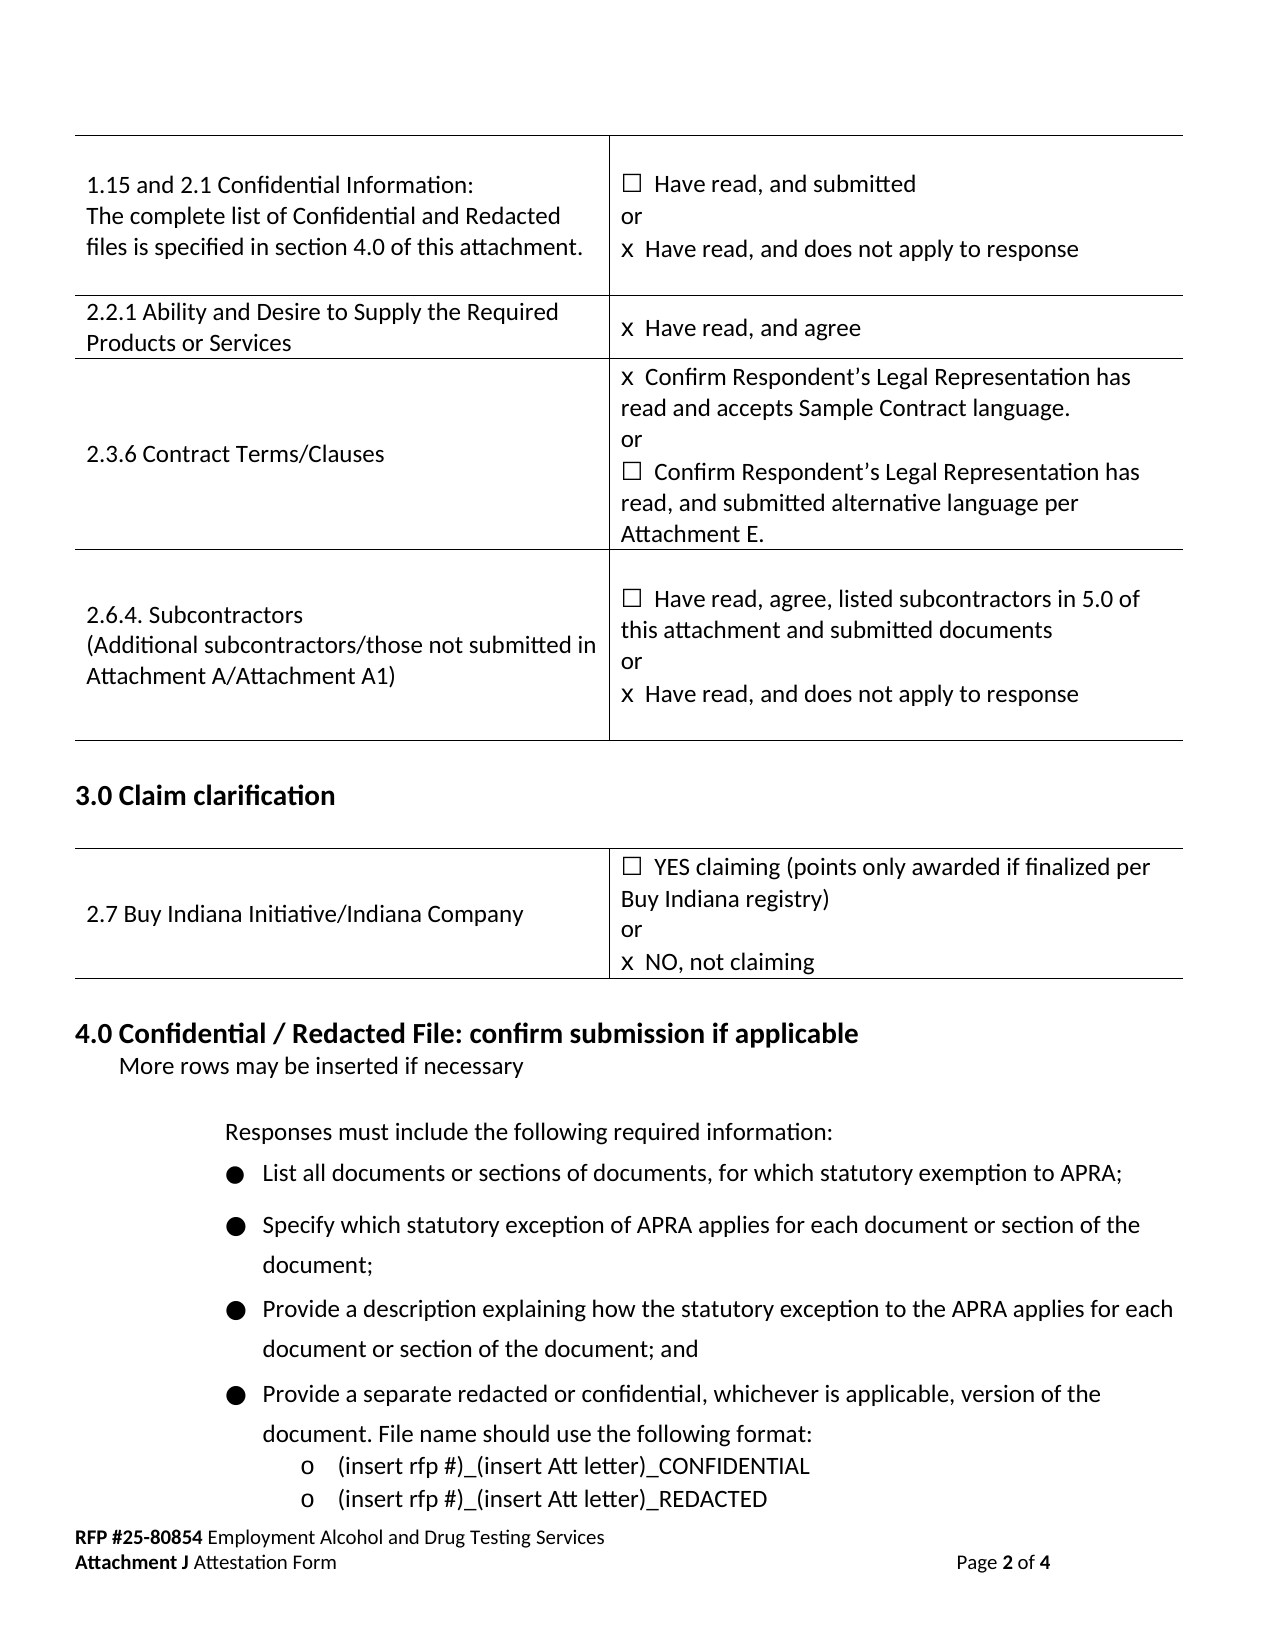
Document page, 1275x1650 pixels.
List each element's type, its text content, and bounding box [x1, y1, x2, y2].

table_cell Confirm Respondent’s Legal Representation has read and accepts Sample Contract language. or Confirm Respondent’s Legal Representation has read, and submitted alternative language per Attachment E. [610, 359, 1182, 549]
text More rows may be inserted if necessary [75, 1050, 1200, 1081]
list List all documents or sections of documents, for which statutory exemption to APRA; [225, 1147, 1200, 1194]
text Responses must include the following required information: [150, 1116, 1200, 1147]
list Provide a separate redacted or confidential, whichever is applicable, version of the document. File name should use the following format: [225, 1366, 1200, 1449]
list Claim clarification [75, 777, 1200, 812]
table_cell 2.6.4. Subcontractors (Additional subcontractors/those not submitted in Attachment A/Attachment A1) [75, 550, 609, 740]
list Provide a description explaining how the statutory exception to the APRA applies for each document or section of the document; and [225, 1281, 1200, 1364]
table_header YES claiming (points only awarded if finalized per Buy Indiana registry) or x NO, not claiming [610, 849, 1182, 978]
table_header Have read, and submitted or Have read, and does not apply to response [610, 136, 1182, 295]
table_cell 2.2.1 Ability and Desire to Supply the Required Products or Services [75, 296, 609, 357]
table_header 2.7 Buy Indiana Initiative/Indiana Company [75, 849, 609, 978]
list (insert rfp #)_(insert Att letter)_CONFIDENTIAL [300, 1450, 1200, 1482]
table_cell Have read, agree, listed subcontractors in 5.0 of this attachment and submitted documents or Have read, and does not apply to response [610, 550, 1182, 740]
table_cell Have read, and agree [610, 296, 1182, 357]
list (insert rfp #)_(insert Att letter)_REDACTED [300, 1484, 1200, 1515]
table_cell 2.3.6 Contract Terms/Clauses [75, 359, 609, 549]
table_header 1.15 and 2.1 Confidential Information: The complete list of Confidential and Redacted files is specified in section 4.0 of this attachment. [75, 136, 609, 295]
list Confidential / Redacted File: confirm submission if applicable [75, 1015, 1200, 1050]
list Specify which statutory exception of APRA applies for each document or section of the document; [225, 1196, 1200, 1279]
